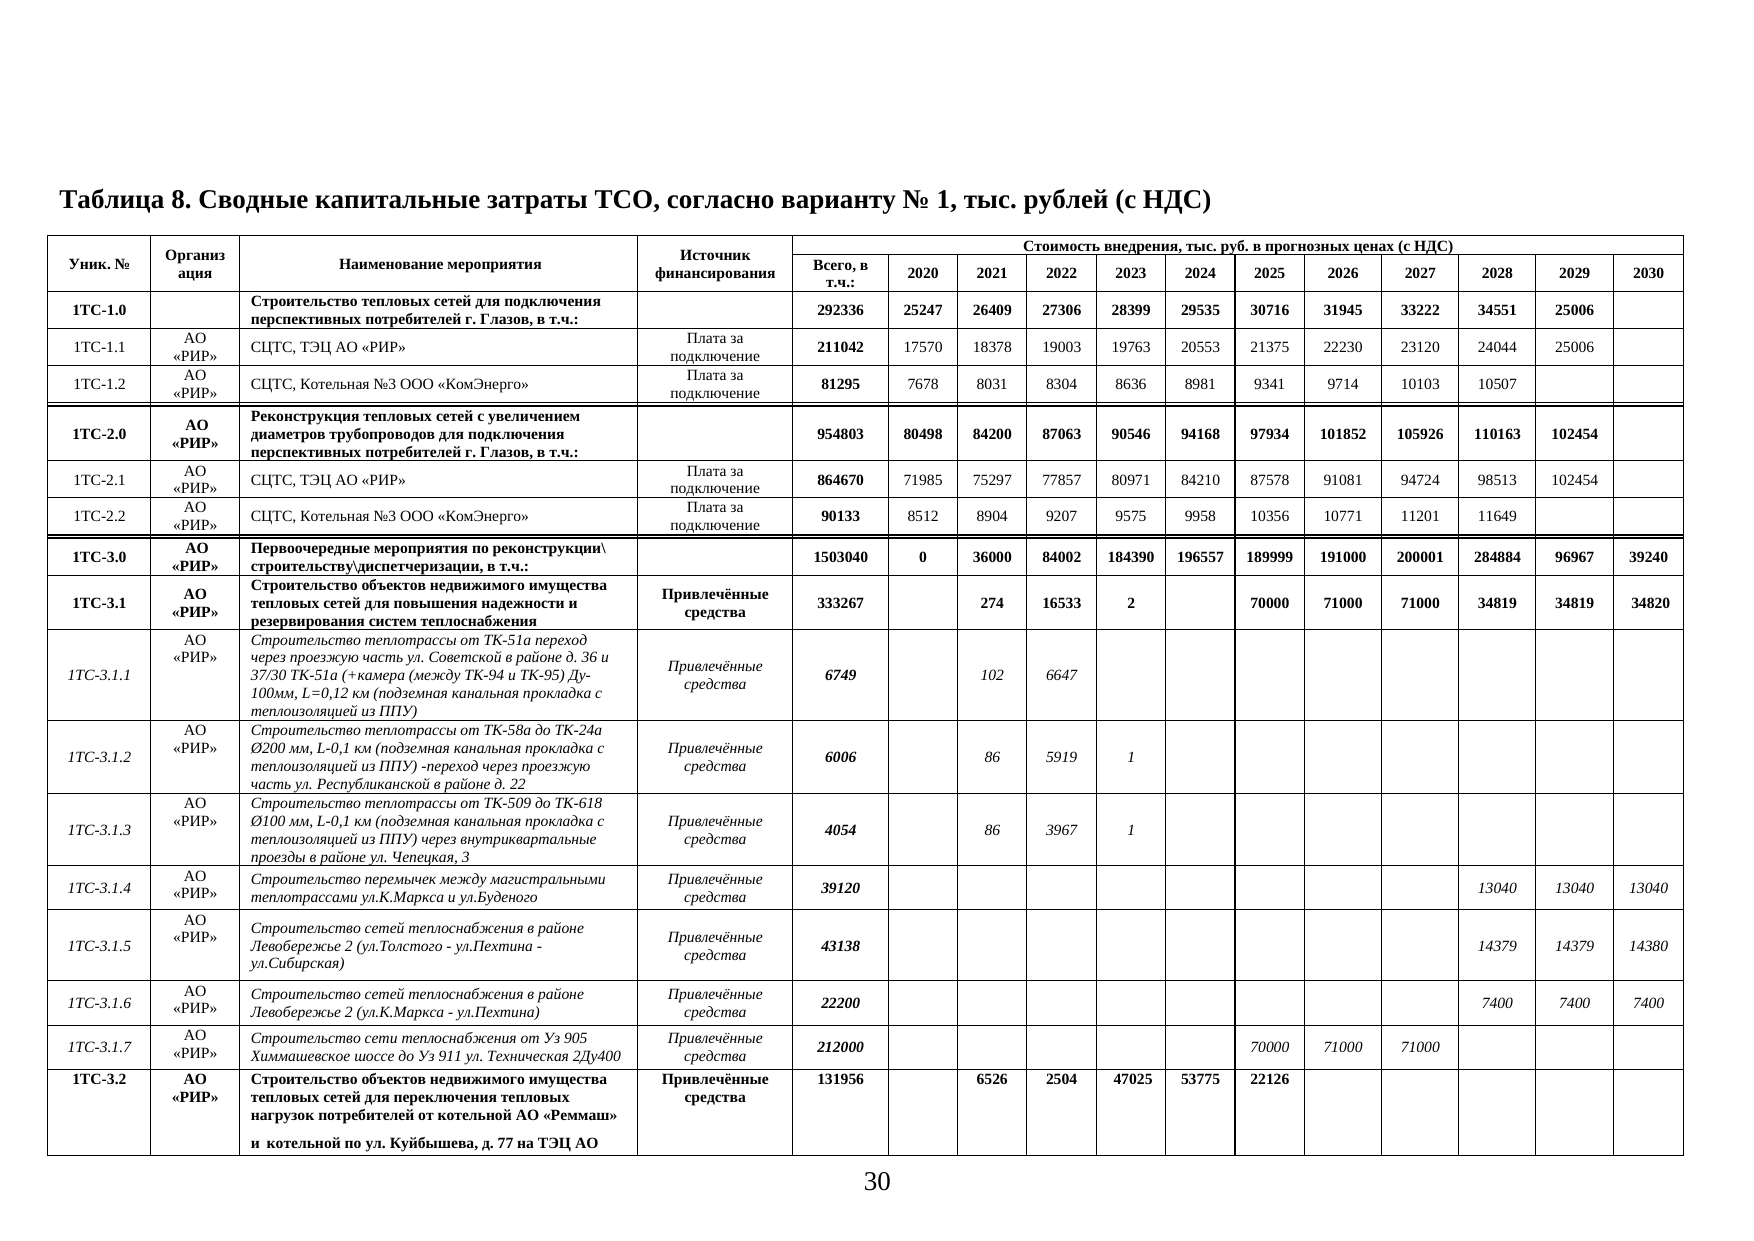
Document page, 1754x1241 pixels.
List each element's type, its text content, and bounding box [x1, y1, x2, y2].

text Таблица 8. Сводные капитальные затраты ТСО, согласно варианту № 1, тыс. рублей (с НДС) [59, 183, 1695, 214]
table_cell 31945 [1305, 292, 1381, 328]
table_cell 284884 [1459, 539, 1535, 574]
table_cell Привлечённые средства [638, 1026, 792, 1068]
table_cell 7400 [1536, 981, 1613, 1024]
table_cell 9575 [1097, 498, 1165, 534]
table_cell 71000 [1305, 1026, 1381, 1068]
table_cell [1166, 1026, 1234, 1068]
table_cell 5919 [1027, 721, 1096, 793]
table_cell 13040 [1536, 866, 1613, 909]
table_cell АО «РИР» [151, 866, 239, 909]
table_cell 70000 [1236, 1026, 1304, 1068]
table_cell АО «РИР» [151, 981, 239, 1024]
table_cell 77857 [1027, 461, 1096, 497]
table_cell 25247 [889, 292, 957, 328]
table_cell [889, 721, 957, 793]
table_cell [889, 630, 957, 720]
table_cell [1027, 910, 1096, 980]
table_cell 200001 [1382, 539, 1458, 574]
table_header Уник. № [48, 236, 150, 291]
table_cell 4054 [793, 794, 888, 865]
table_cell [1236, 630, 1304, 720]
table_cell [1614, 1070, 1683, 1154]
table_cell [1536, 721, 1613, 793]
table_cell [1614, 407, 1683, 460]
table_cell АО «РИР» [151, 329, 239, 365]
table_cell 1 [1097, 794, 1165, 865]
table_cell 23120 [1382, 329, 1458, 365]
table_cell [1305, 1070, 1381, 1154]
table_cell [1382, 910, 1458, 980]
table_cell АО «РИР» [151, 1070, 239, 1154]
table_cell 6749 [793, 630, 888, 720]
table_cell 102 [958, 630, 1026, 720]
table_cell 25006 [1536, 292, 1613, 328]
table_cell 13040 [1459, 866, 1535, 909]
table_header Источник финансирования [638, 236, 792, 291]
table_cell 1ТС-3.1.5 [48, 910, 150, 980]
table_cell 34820 [1614, 576, 1683, 629]
table_cell Привлечённые средства [638, 1070, 792, 1154]
table_cell 101852 [1305, 407, 1381, 460]
table_cell АО «РИР» [151, 407, 239, 460]
table_cell 6526 [958, 1070, 1026, 1154]
table_cell [1382, 721, 1458, 793]
table_cell Строительство тепловых сетей для подключения перспективных потребителей г. Глазов, в т.ч.: [240, 292, 637, 328]
table_cell 189999 [1236, 539, 1304, 574]
table_cell 7678 [889, 366, 957, 402]
table_cell 13040 [1614, 866, 1683, 909]
table_cell [1536, 630, 1613, 720]
table_cell Всего, в т.ч.: [793, 255, 888, 291]
table_cell 53775 [1166, 1070, 1234, 1154]
table_cell [1459, 630, 1535, 720]
table_cell 211042 [793, 329, 888, 365]
table_cell 0 [889, 539, 957, 574]
table_cell 84002 [1027, 539, 1096, 574]
table_cell Привлечённые средства [638, 866, 792, 909]
table_cell [1097, 981, 1165, 1024]
table_cell [1166, 576, 1234, 629]
table_cell [1382, 981, 1458, 1024]
table_cell 9341 [1236, 366, 1304, 402]
table_cell [1166, 721, 1234, 793]
table_cell СЦТС, ТЭЦ АО «РИР» [240, 329, 637, 365]
table_cell 16533 [1027, 576, 1096, 629]
table_cell [1166, 910, 1234, 980]
table_cell 8512 [889, 498, 957, 534]
table_cell 80498 [889, 407, 957, 460]
table_cell 10507 [1459, 366, 1535, 402]
table_cell 29535 [1166, 292, 1234, 328]
table_cell 71000 [1305, 576, 1381, 629]
table_cell 1ТС-2.2 [48, 498, 150, 534]
table_cell 10356 [1236, 498, 1304, 534]
table_cell Строительство теплотрассы от ТК-58а до ТК-24а Ø200 мм, L-0,1 км (подземная канальная прокладка с теплоизоляцией из ППУ) -переход через проезжую часть ул. Республиканской в районе д. 22 [240, 721, 637, 793]
table_cell 2024 [1166, 255, 1234, 291]
table_cell [889, 866, 957, 909]
table_cell 2026 [1305, 255, 1381, 291]
table_cell [1536, 366, 1613, 402]
table_cell 34819 [1536, 576, 1613, 629]
table_cell 10103 [1382, 366, 1458, 402]
table_cell [1614, 630, 1683, 720]
table_cell [1614, 498, 1683, 534]
table_cell [958, 866, 1026, 909]
table_cell [1536, 794, 1613, 865]
table_cell 84210 [1166, 461, 1234, 497]
table_cell [889, 1026, 957, 1068]
table_cell [1305, 721, 1381, 793]
table_cell СЦТС, Котельная №3 ООО «КомЭнерго» [240, 366, 637, 402]
table_cell [1236, 866, 1304, 909]
table_cell 333267 [793, 576, 888, 629]
table_cell 25006 [1536, 329, 1613, 365]
table_cell 8304 [1027, 366, 1096, 402]
table_cell [1382, 794, 1458, 865]
table_cell 17570 [889, 329, 957, 365]
table_cell Привлечённые средства [638, 910, 792, 980]
table_cell 10771 [1305, 498, 1381, 534]
table_cell 212000 [793, 1026, 888, 1068]
table_cell 1ТС-3.1.4 [48, 866, 150, 909]
table_cell [1459, 794, 1535, 865]
table_cell 80971 [1097, 461, 1165, 497]
table_cell [1382, 1070, 1458, 1154]
table_cell 1ТС-1.0 [48, 292, 150, 328]
table_cell 28399 [1097, 292, 1165, 328]
table_cell 102454 [1536, 407, 1613, 460]
table_cell Строительство перемычек между магистральными теплотрассами ул.К.Маркса и ул.Буденого [240, 866, 637, 909]
table_cell 26409 [958, 292, 1026, 328]
table_cell 87063 [1027, 407, 1096, 460]
table_cell 22230 [1305, 329, 1381, 365]
table_cell АО «РИР» [151, 539, 239, 574]
table_cell 954803 [793, 407, 888, 460]
table_cell [1027, 981, 1096, 1024]
table_cell [1614, 794, 1683, 865]
table_cell АО «РИР» [151, 576, 239, 629]
table_cell 1ТС-3.1 [48, 576, 150, 629]
table_cell [1236, 721, 1304, 793]
table_cell [1459, 721, 1535, 793]
table_cell [1236, 794, 1304, 865]
table_cell 24044 [1459, 329, 1535, 365]
table_cell 71000 [1382, 576, 1458, 629]
table_cell 9714 [1305, 366, 1381, 402]
table_cell 184390 [1097, 539, 1165, 574]
table_cell АО «РИР» [151, 1026, 239, 1068]
table_cell 22126 [1236, 1070, 1304, 1154]
table_header Наименование мероприятия [240, 236, 637, 291]
table_cell 2027 [1382, 255, 1458, 291]
table_cell 1ТС-3.1.2 [48, 721, 150, 793]
table_cell 86 [958, 721, 1026, 793]
table_cell 8636 [1097, 366, 1165, 402]
table_cell 43138 [793, 910, 888, 980]
table_cell Строительство теплотрассы от ТК-51а переход через проезжую часть ул. Советской в районе д. 36 и 37/30 ТК-51а (+камера (между ТК-94 и ТК-95) Ду-100мм, L=0,12 км (подземная канальная прокладка с теплоизоляцией из ППУ) [240, 630, 637, 720]
table_cell 22200 [793, 981, 888, 1024]
table_cell [1382, 866, 1458, 909]
table_cell 11201 [1382, 498, 1458, 534]
table_cell АО «РИР» [151, 461, 239, 497]
table_cell 3967 [1027, 794, 1096, 865]
table_cell [1382, 630, 1458, 720]
table_cell 94724 [1382, 461, 1458, 497]
table_cell [889, 910, 957, 980]
table_cell 21375 [1236, 329, 1304, 365]
table_cell 39120 [793, 866, 888, 909]
table_cell 2023 [1097, 255, 1165, 291]
table_cell [1166, 866, 1234, 909]
table_cell 8904 [958, 498, 1026, 534]
table_cell [1097, 630, 1165, 720]
table_cell 33222 [1382, 292, 1458, 328]
table_cell Плата за подключение [638, 498, 792, 534]
table_cell 1ТС-3.1.1 [48, 630, 150, 720]
table_cell [1027, 1026, 1096, 1068]
table_cell 94168 [1166, 407, 1234, 460]
table_cell Плата за подключение [638, 329, 792, 365]
table_cell 81295 [793, 366, 888, 402]
table_cell 864670 [793, 461, 888, 497]
table_cell Привлечённые средства [638, 576, 792, 629]
table_cell 87578 [1236, 461, 1304, 497]
table_cell 19003 [1027, 329, 1096, 365]
table_cell 105926 [1382, 407, 1458, 460]
table_cell [958, 1026, 1026, 1068]
table_cell 70000 [1236, 576, 1304, 629]
table_cell 292336 [793, 292, 888, 328]
table_cell [1097, 866, 1165, 909]
table_cell 8981 [1166, 366, 1234, 402]
table_cell 30716 [1236, 292, 1304, 328]
table_cell [958, 910, 1026, 980]
table_cell Строительство теплотрассы от ТК-509 до ТК-618 Ø100 мм, L-0,1 км (подземная канальная прокладка с теплоизоляцией из ППУ) через внутриквартальные проезды в районе ул. Чепецкая, 3 [240, 794, 637, 865]
table_cell 7400 [1614, 981, 1683, 1024]
table_cell АО «РИР» [151, 910, 239, 980]
table_cell 91081 [1305, 461, 1381, 497]
table_cell 1 [1097, 721, 1165, 793]
table_cell 196557 [1166, 539, 1234, 574]
table_cell [638, 539, 792, 574]
table_cell [1305, 794, 1381, 865]
table_cell [1536, 1070, 1613, 1154]
table_cell 71985 [889, 461, 957, 497]
table_cell [1305, 866, 1381, 909]
table_cell 131956 [793, 1070, 888, 1154]
table_cell Строительство сетей теплоснабжения в районе Левобережье 2 (ул.Толстого - ул.Пехтина - ул.Сибирская) [240, 910, 637, 980]
table_cell 1503040 [793, 539, 888, 574]
table_cell Плата за подключение [638, 461, 792, 497]
table_cell [1536, 1026, 1613, 1068]
table_cell 47025 [1097, 1070, 1165, 1154]
table_cell 1ТС-3.0 [48, 539, 150, 574]
table_cell 27306 [1027, 292, 1096, 328]
table_cell Плата за подключение [638, 366, 792, 402]
table_cell [1166, 794, 1234, 865]
table_cell 1ТС-3.1.3 [48, 794, 150, 865]
table_cell [1305, 630, 1381, 720]
table_cell 1ТС-3.1.7 [48, 1026, 150, 1068]
table_cell 1ТС-3.1.6 [48, 981, 150, 1024]
table_cell Привлечённые средства [638, 981, 792, 1024]
table_cell [638, 407, 792, 460]
table_cell 2 [1097, 576, 1165, 629]
table_cell Привлечённые средства [638, 721, 792, 793]
table_cell 6647 [1027, 630, 1096, 720]
table_cell [1166, 981, 1234, 1024]
table_cell [1305, 981, 1381, 1024]
table_header Стоимость внедрения, тыс. руб. в прогнозных ценах (с НДС) [793, 236, 1683, 254]
table_cell 2028 [1459, 255, 1535, 291]
table_cell 8031 [958, 366, 1026, 402]
table_cell Привлечённые средства [638, 630, 792, 720]
table_cell [638, 292, 792, 328]
table_cell АО «РИР» [151, 498, 239, 534]
table_cell АО «РИР» [151, 366, 239, 402]
table_cell [1305, 910, 1381, 980]
table_cell 2021 [958, 255, 1026, 291]
table_cell [889, 794, 957, 865]
table_cell [889, 1070, 957, 1154]
table_cell 1ТС-3.2 [48, 1070, 150, 1154]
table_cell Первоочередные мероприятия по реконструкции\строительству\диспетчеризации, в т.ч.: [240, 539, 637, 574]
table_cell 2504 [1027, 1070, 1096, 1154]
table_cell 90546 [1097, 407, 1165, 460]
table_cell 97934 [1236, 407, 1304, 460]
table_cell 9958 [1166, 498, 1234, 534]
table_cell [1614, 721, 1683, 793]
table_cell 1ТС-2.0 [48, 407, 150, 460]
table_cell 98513 [1459, 461, 1535, 497]
table_cell [1614, 292, 1683, 328]
table_cell АО «РИР» [151, 630, 239, 720]
table_cell 6006 [793, 721, 888, 793]
table_cell 102454 [1536, 461, 1613, 497]
table_cell [1027, 866, 1096, 909]
table_cell [1614, 1026, 1683, 1068]
table_cell 20553 [1166, 329, 1234, 365]
table_cell 34819 [1459, 576, 1535, 629]
table_cell 2029 [1536, 255, 1613, 291]
table_cell Реконструкция тепловых сетей с увеличением диаметров трубопроводов для подключения перспективных потребителей г. Глазов, в т.ч.: [240, 407, 637, 460]
table_cell [1459, 1026, 1535, 1068]
table_cell 2030 [1614, 255, 1683, 291]
table_cell 110163 [1459, 407, 1535, 460]
table_cell Строительство объектов недвижимого имущества тепловых сетей для повышения надежности и резервирования систем теплоснабжения [240, 576, 637, 629]
table_cell 7400 [1459, 981, 1535, 1024]
table_cell [1459, 1070, 1535, 1154]
table_cell [151, 292, 239, 328]
table_cell 1ТС-2.1 [48, 461, 150, 497]
table_cell Строительство сетей теплоснабжения в районе Левобережье 2 (ул.К.Маркса - ул.Пехтина) [240, 981, 637, 1024]
table_cell 18378 [958, 329, 1026, 365]
table_cell [1236, 981, 1304, 1024]
table_cell 75297 [958, 461, 1026, 497]
table_cell 1ТС-1.2 [48, 366, 150, 402]
table_cell [1536, 498, 1613, 534]
table_cell 71000 [1382, 1026, 1458, 1068]
table_cell [1236, 910, 1304, 980]
table_cell 90133 [793, 498, 888, 534]
table_cell АО «РИР» [151, 721, 239, 793]
table_cell Строительство сети теплоснабжения от Уз 905 Химмашевское шоссе до Уз 911 ул. Техническая 2Ду400 [240, 1026, 637, 1068]
table_cell 2022 [1027, 255, 1096, 291]
table_cell 86 [958, 794, 1026, 865]
table_cell 84200 [958, 407, 1026, 460]
table_cell [1614, 366, 1683, 402]
table_cell [958, 981, 1026, 1024]
table_cell 274 [958, 576, 1026, 629]
table_cell 14379 [1459, 910, 1535, 980]
table_cell АО «РИР» [151, 794, 239, 865]
table_cell [1097, 910, 1165, 980]
table_cell 34551 [1459, 292, 1535, 328]
table_cell СЦТС, ТЭЦ АО «РИР» [240, 461, 637, 497]
table_cell [1614, 329, 1683, 365]
table_cell [1166, 630, 1234, 720]
table_cell Привлечённые средства [638, 794, 792, 865]
table_cell 36000 [958, 539, 1026, 574]
table_cell 9207 [1027, 498, 1096, 534]
table_cell 1ТС-1.1 [48, 329, 150, 365]
table_cell 39240 [1614, 539, 1683, 574]
table_cell 14379 [1536, 910, 1613, 980]
table_cell 11649 [1459, 498, 1535, 534]
table_cell 96967 [1536, 539, 1613, 574]
table_cell 2020 [889, 255, 957, 291]
table_cell [889, 981, 957, 1024]
table_cell [1614, 461, 1683, 497]
table_header Организация [151, 236, 239, 291]
table_cell 2025 [1236, 255, 1304, 291]
table_cell 19763 [1097, 329, 1165, 365]
table_cell 14380 [1614, 910, 1683, 980]
table_cell [1097, 1026, 1165, 1068]
table_cell 191000 [1305, 539, 1381, 574]
table_cell СЦТС, Котельная №3 ООО «КомЭнерго» [240, 498, 637, 534]
table_cell [889, 576, 957, 629]
